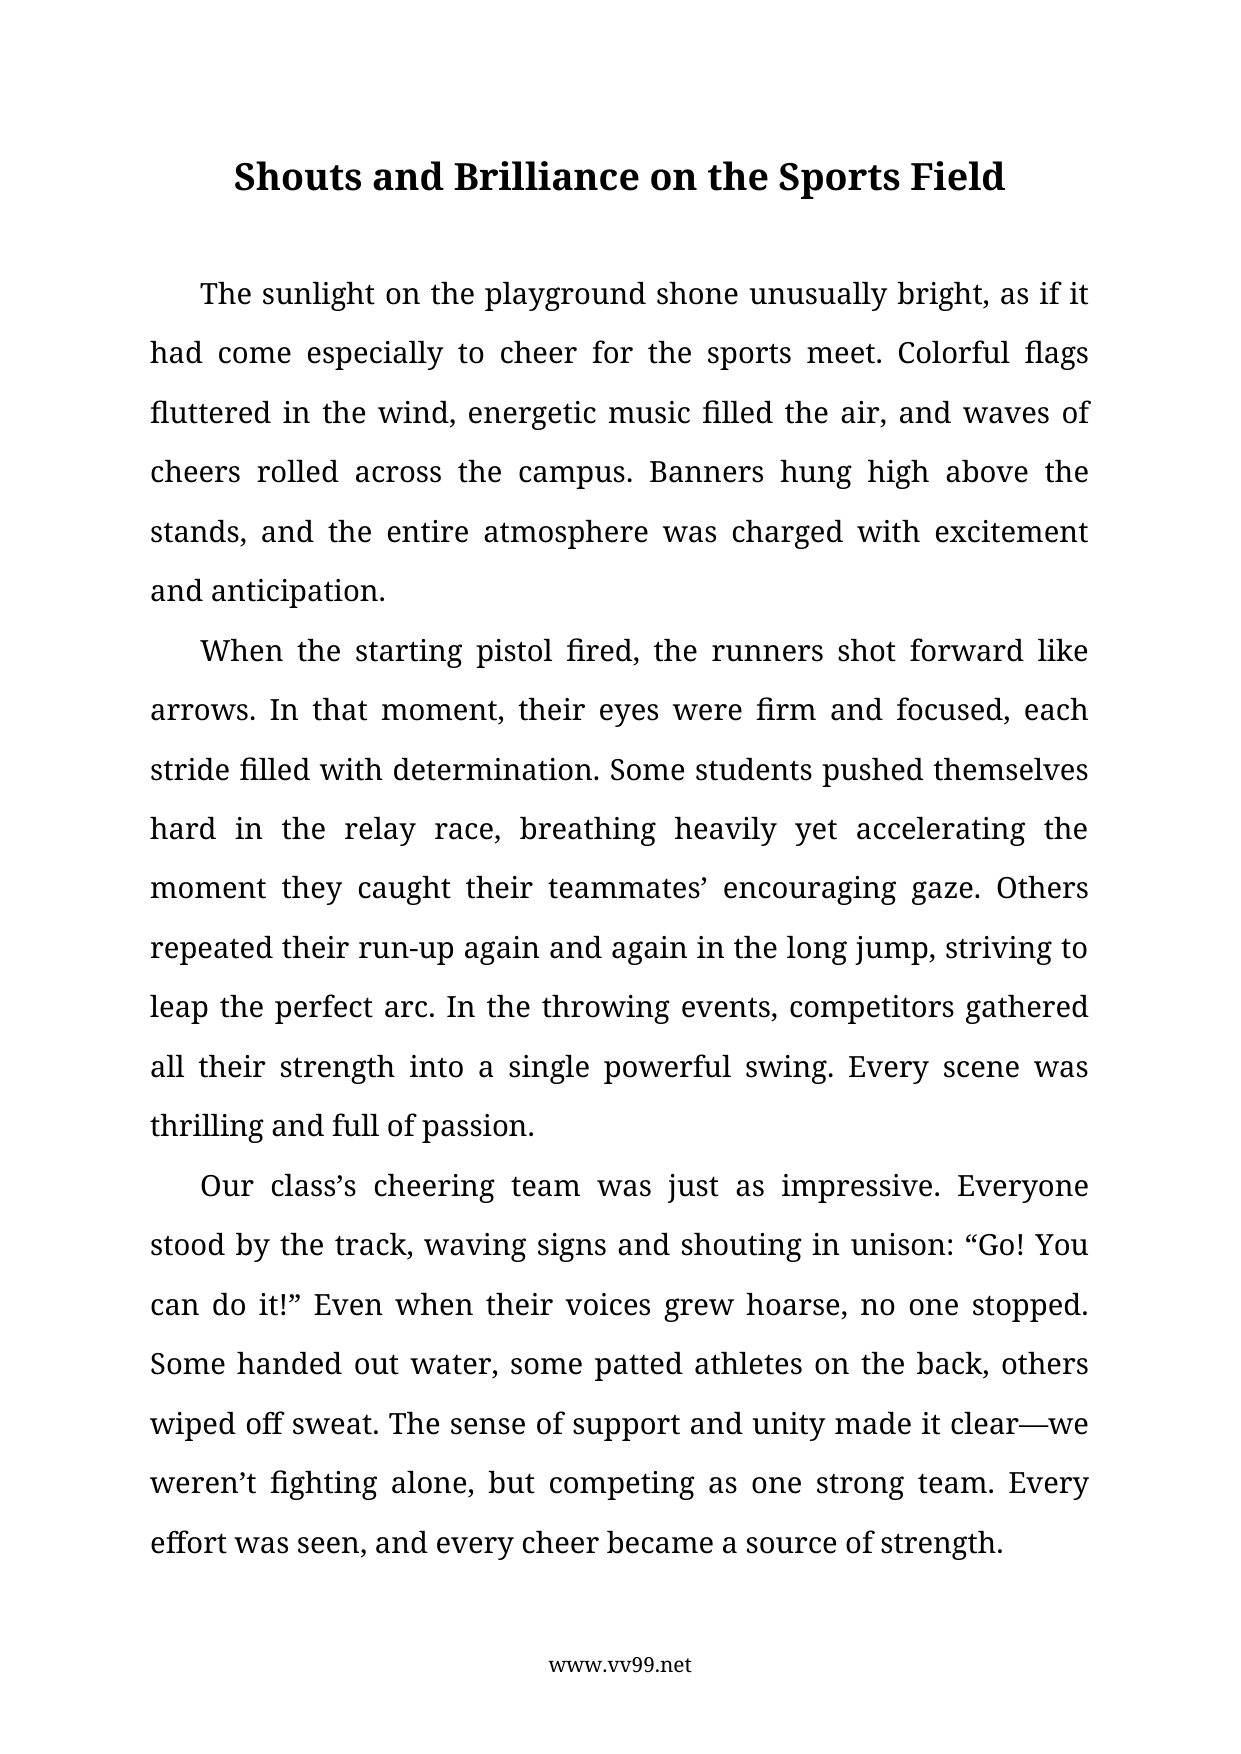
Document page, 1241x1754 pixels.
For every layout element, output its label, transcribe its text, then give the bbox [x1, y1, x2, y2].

subtitle Shouts and Brilliance on the Sports Field [150, 150, 1090, 201]
text The sunlight on the playground shone unusually bright, as if it had come especially to cheer for the sports meet. Colorful flags fluttered in the wind, energetic music filled the air, and waves of cheers rolled across the campus. Banners hung high above the stands, and the entire atmosphere was charged with excitement and anticipation. [150, 273, 1090, 610]
text When the starting pistol fired, the runners shot forward like arrows. In that moment, their eyes were firm and focused, each stride filled with determination. Some students pushed themselves hard in the relay race, breathing heavily yet accelerating the moment they caught their teammates’ encouraging gaze. Others repeated their run-up again and again in the long jump, striving to leap the perfect arc. In the throwing events, competitors gathered all their strength into a single powerful swing. Every scene was thrilling and full of passion. [150, 630, 1090, 1145]
text Our class’s cheering team was just as impressive. Everyone stood by the track, waving signs and shouting in unison: “Go! You can do it!” Even when their voices grew hoarse, no one stopped. Some handed out water, some patted athletes on the back, others wiped off sweat. The sense of support and unity made it clear—we weren’t fighting alone, but competing as one strong team. Every effort was seen, and every cheer became a source of strength. [150, 1165, 1090, 1562]
